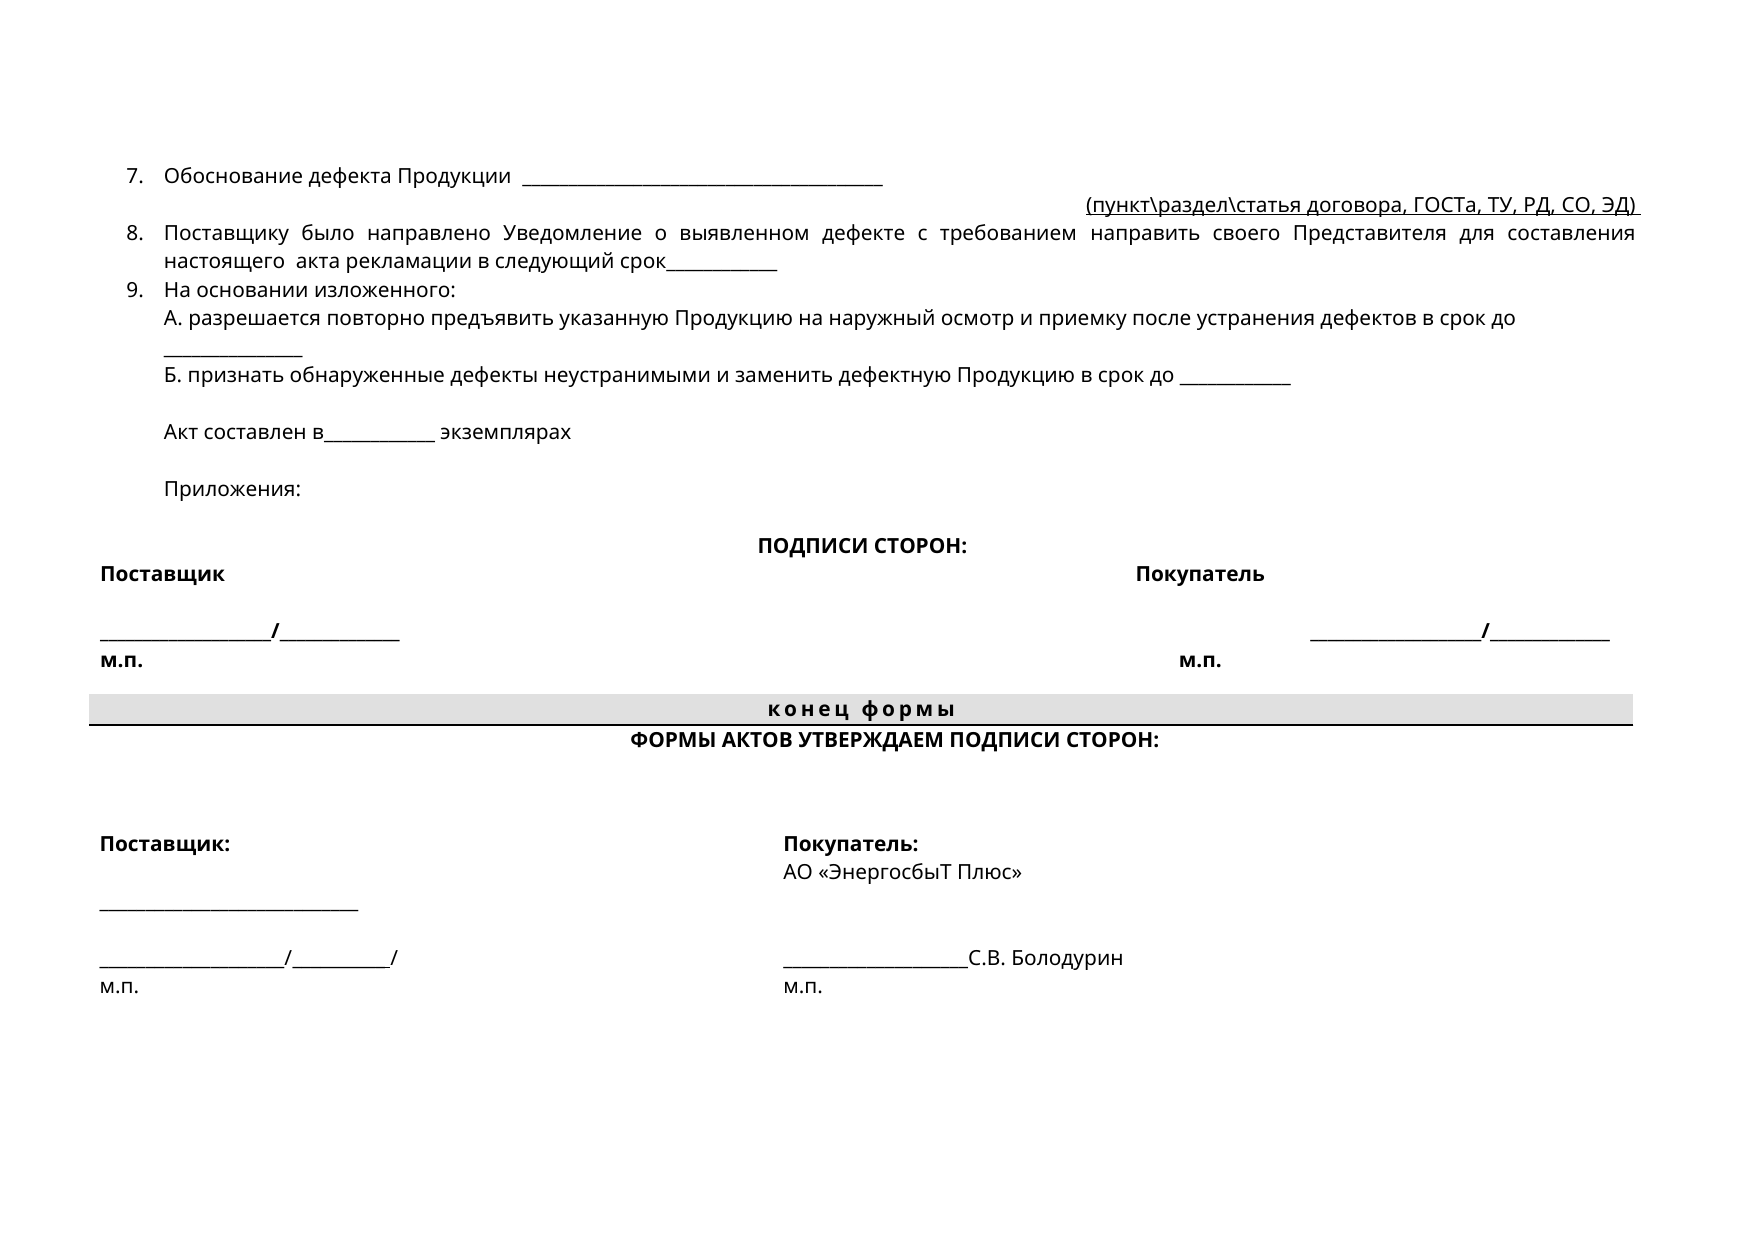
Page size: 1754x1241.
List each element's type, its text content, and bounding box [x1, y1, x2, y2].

table_header Покупатель ____________________/______________ м.п. [779, 560, 1621, 694]
text ПОДПИСИ СТОРОН: [89, 531, 1636, 559]
text Акт составлен в____________ экземплярах [164, 417, 1636, 446]
text Б. признать обнаруженные дефекты неустранимыми и заменить дефектную Продукцию в срок до ____________ [164, 360, 1636, 389]
text конец формы [89, 694, 1633, 724]
table_header Поставщик: ____________________________ ____________________/__________ / м.п. [88, 800, 772, 1020]
list Обоснование дефекта Продукции _______________________________________ [126, 161, 1636, 190]
text (пункт\раздел\статья договора, ГОСТа, ТУ, РД, СО, ЭД) [164, 190, 1636, 218]
table_header Покупатель: АО «ЭнергосбыТ Плюс» ____________________С.В. Болодурин м.п. [772, 800, 1638, 1020]
table_header Поставщик ____________________/______________ м.п. [89, 560, 779, 694]
text ФОРМЫ АКТОВ УТВЕРЖДАЕМ ПОДПИСИ СТОРОН: [89, 726, 1636, 754]
text А. разрешается повторно предъявить указанную Продукцию на наружный осмотр и приемку после устранения дефектов в срок до _______________ [164, 303, 1636, 360]
list Поставщику было направлено Уведомление о выявленном дефекте с требованием направить своего Представителя для составления настоящего акта рекламации в следующий срок____________ [126, 218, 1636, 275]
text Приложения: [164, 474, 1636, 503]
list На основании изложенного: [126, 275, 1636, 303]
